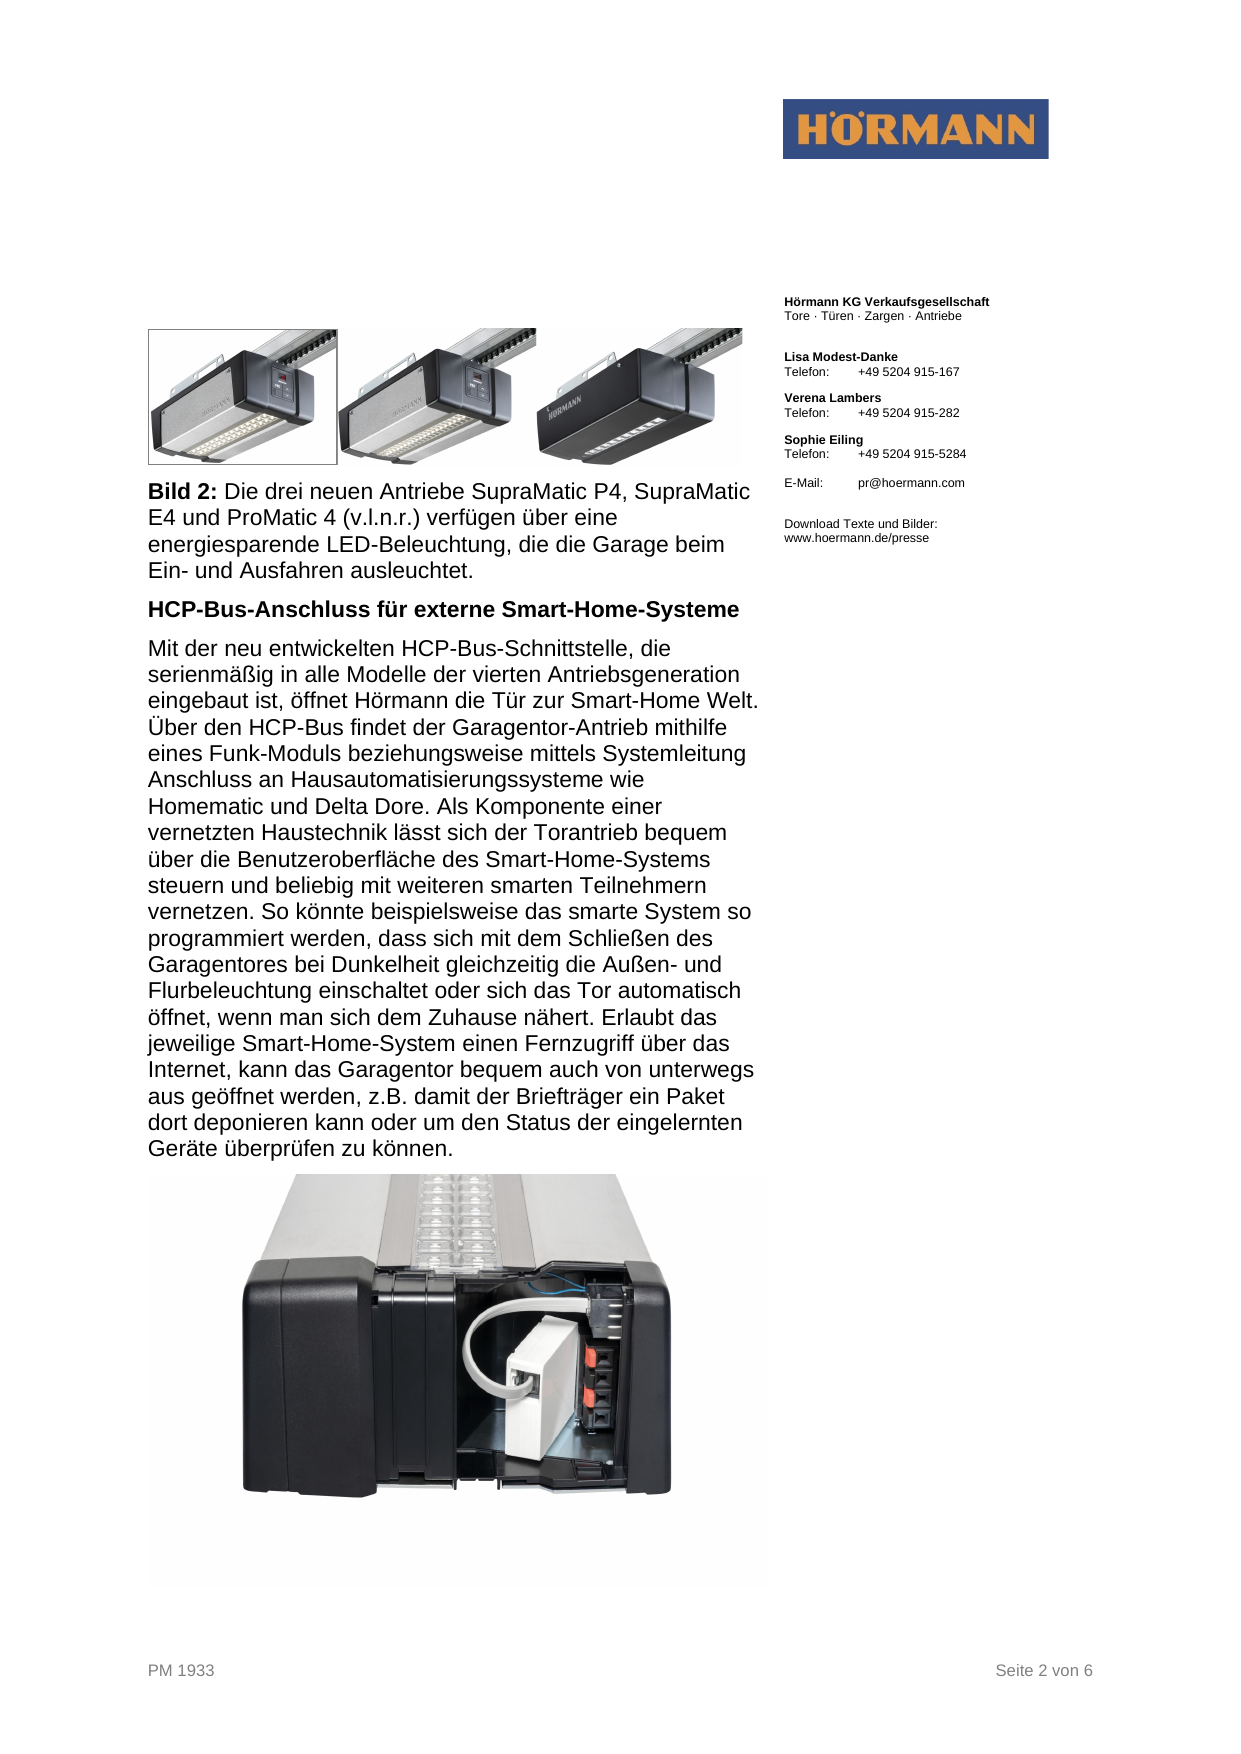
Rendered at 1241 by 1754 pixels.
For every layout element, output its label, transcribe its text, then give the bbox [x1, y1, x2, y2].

text Mit der neu entwickelten HCP-Bus-Schnittstelle, die serienmäßig in alle Modelle der vierten Antriebsgeneration eingebaut ist, öffnet Hörmann die Tür zur Smart-Home Welt. Über den HCP-Bus findet der Garagentor-Antrieb mithilfe eines Funk-Moduls beziehungsweise mittels Systemleitung Anschluss an Hausautomatisierungssysteme wie Homematic und Delta Dore. Als Komponente einer vernetzten Haustechnik lässt sich der Torantrieb bequem über die Benutzeroberfläche des Smart-Home-Systems steuern und beliebig mit weiteren smarten Teilnehmern vernetzen. So könnte beispielsweise das smarte System so programmiert werden, dass sich mit dem Schließen des Garagentores bei Dunkelheit gleichzeitig die Außen- und Flurbeleuchtung einschaltet oder sich das Tor automatisch öffnet, wenn man sich dem Zuhause nähert. Erlaubt das jeweilige Smart-Home-System einen Fernzugriff über das Internet, kann das Garagentor bequem auch von unterwegs aus geöffnet werden, z.B. damit der Briefträger ein Paket dort deponieren kann oder um den Status der eingelernten Geräte überprüfen zu können. [148, 635, 766, 1162]
text HCP-Bus-Anschluss für externe Smart-Home-Systeme [148, 596, 766, 622]
picture [149, 330, 336, 464]
picture [337, 328, 743, 466]
picture [147, 1174, 768, 1588]
text Bild 2: Die drei neuen Antriebe SupraMatic P4, SupraMatic E4 und ProMatic 4 (v.l.n.r.) verfügen über eine energiesparende LED-Beleuchtung, die die Garage beim Ein- und Ausfahren ausleuchtet. [148, 478, 766, 583]
picture [783, 99, 1049, 159]
